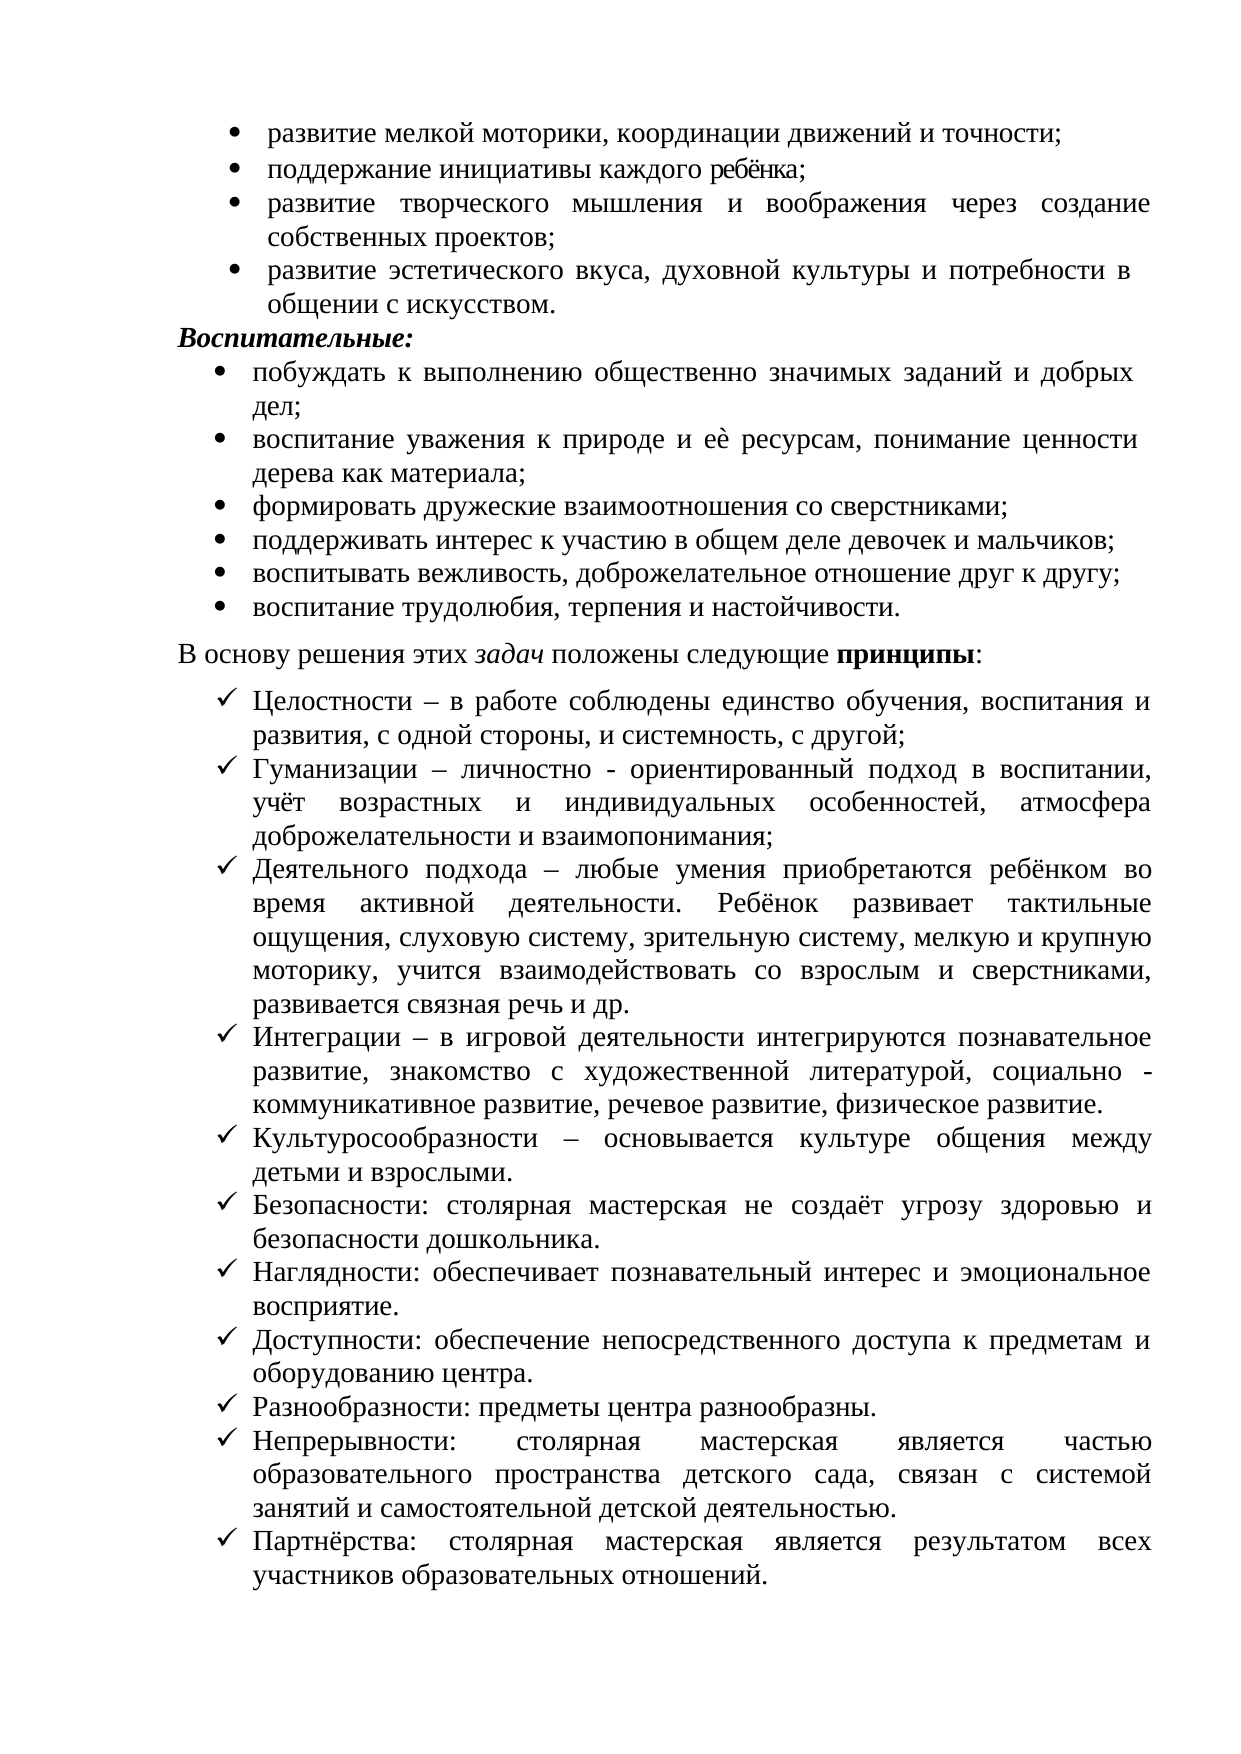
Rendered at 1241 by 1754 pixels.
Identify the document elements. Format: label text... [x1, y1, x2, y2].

list Культуросообразности – основывается культуре общения между детьми и взрослыми. [215, 1120, 1152, 1187]
list Непрерывности: столярная мастерская является частью образовательного пространства детского сада, связан с системой занятий и самостоятельной детской деятельностью. [215, 1423, 1152, 1523]
list Целостности – в работе соблюдены единство обучения, воспитания и развития, с одной стороны, и системность, с другой; [215, 683, 1151, 751]
list поддержание инициативы каждого ребёнка; [229, 152, 1166, 185]
list развитие эстетического вкуса, духовной культуры и потребности в общении с искусством. [229, 252, 1151, 320]
list Интеграции – в игровой деятельности интегрируются познавательное развитие, знакомство с художественной литературой, социально - коммуникативное развитие, речевое развитие, физическое развитие. [215, 1019, 1152, 1120]
list воспитывать вежливость, доброжелательное отношение друг к другу; [215, 556, 1166, 589]
list Безопасности: столярная мастерская не создаёт угрозу здоровью и безопасности дошкольника. [215, 1187, 1152, 1254]
list Гуманизации – личностно - ориентированный подход в воспитании, учёт возрастных и индивидуальных особенностей, атмосфера доброжелательности и взаимопонимания; [215, 751, 1152, 851]
list Партнёрства: столярная мастерская является результатом всех участников образовательных отношений. [215, 1523, 1152, 1591]
list Разнообразности: предметы центра разнообразны. [215, 1389, 1166, 1423]
list поддерживать интерес к участию в общем деле девочек и мальчиков; [215, 522, 1166, 556]
list воспитание уважения к природе и еѐ ресурсам, понимание ценности дерева как материала; [215, 421, 1151, 488]
list развитие мелкой моторики, координации движений и точности; [229, 115, 1166, 149]
list побуждать к выполнению общественно значимых заданий и добрых дел; [215, 354, 1152, 421]
subtitle Воспитательные: [177, 320, 1166, 354]
text В основу решения этих задач положены следующие принципы: [177, 636, 1166, 669]
list воспитание трудолюбия, терпения и настойчивости. [215, 589, 1166, 623]
list Деятельного подхода – любые умения приобретаются ребёнком во время активной деятельности. Ребёнок развивает тактильные ощущения, слуховую систему, зрительную систему, мелкую и крупную моторику, учится взаимодействовать со взрослым и сверстниками, развивается связная речь и др. [215, 852, 1152, 1019]
list Наглядности: обеспечивает познавательный интерес и эмоциональное восприятие. [215, 1254, 1151, 1322]
list развитие творческого мышления и воображения через создание собственных проектов; [229, 185, 1151, 252]
list формировать дружеские взаимоотношения со сверстниками; [215, 488, 1166, 522]
list Доступности: обеспечение непосредственного доступа к предметам и оборудованию центра. [215, 1322, 1151, 1389]
